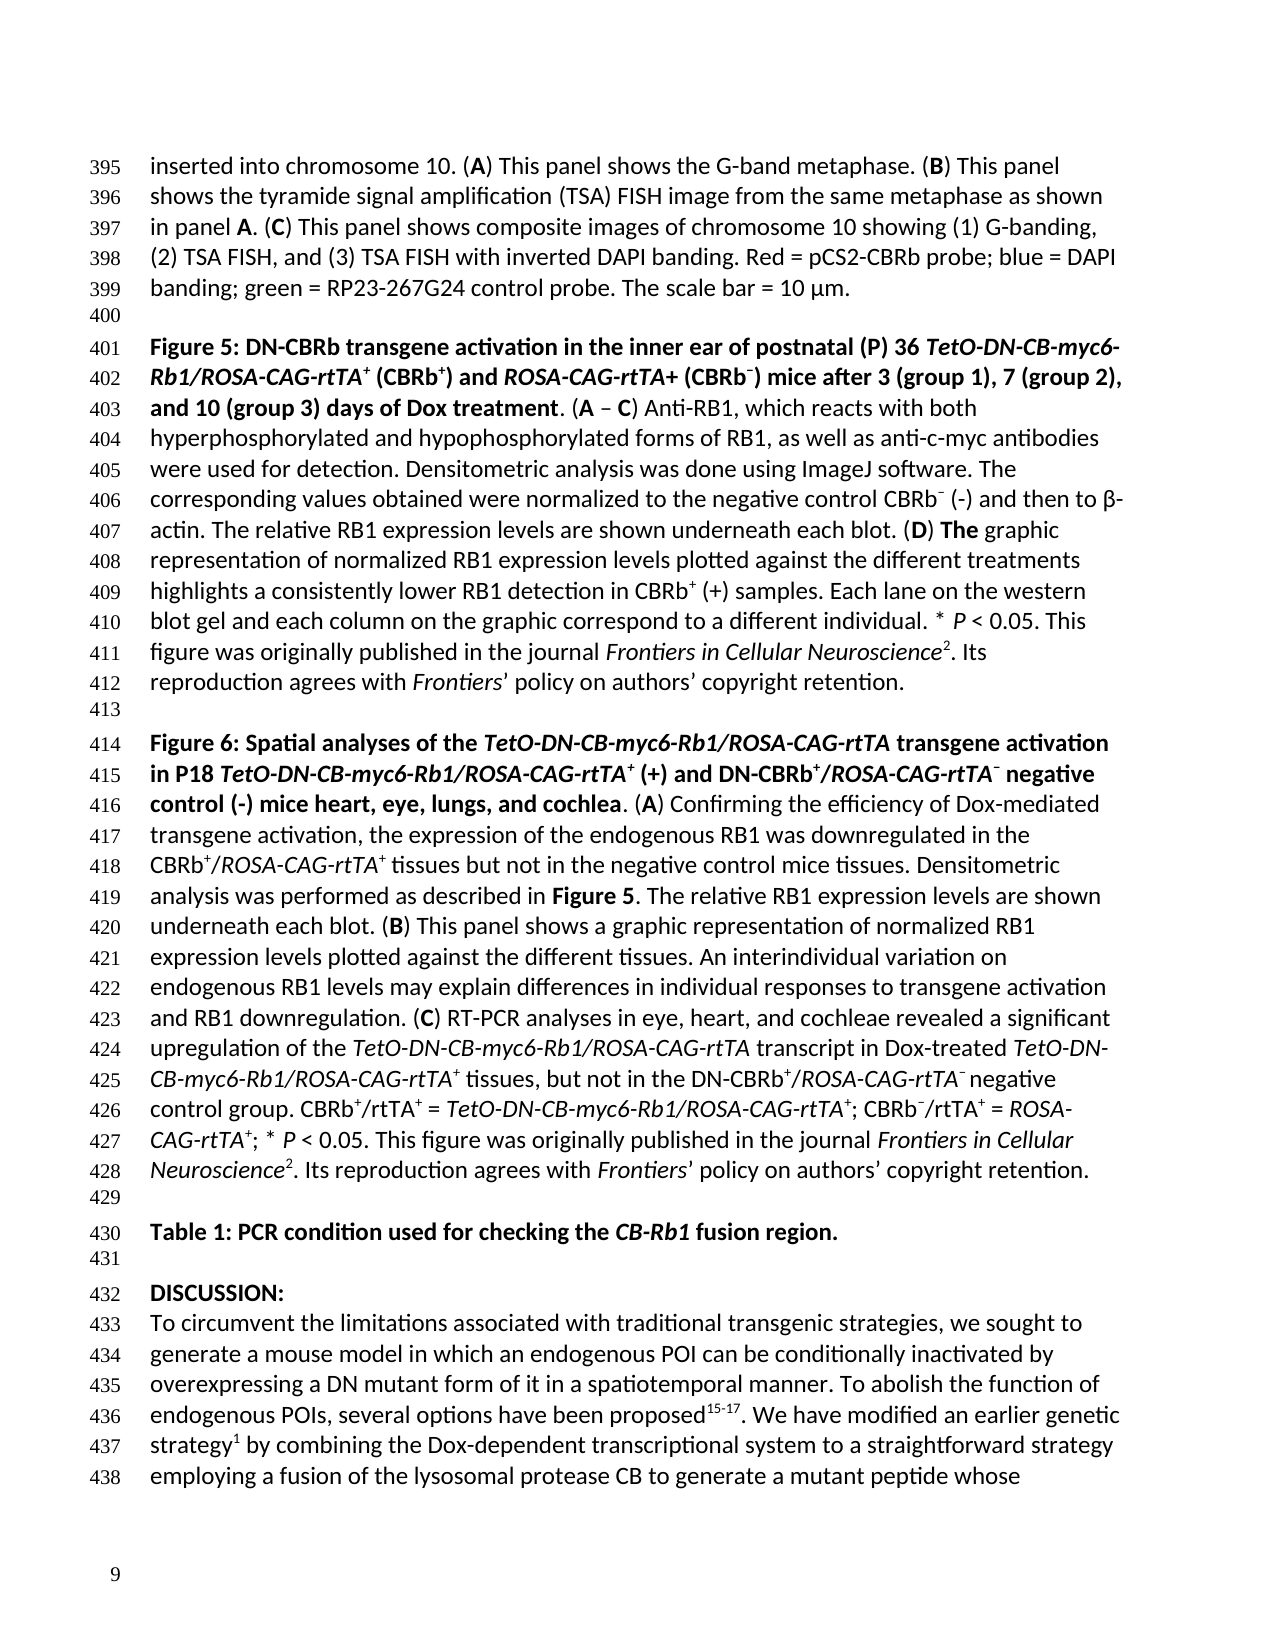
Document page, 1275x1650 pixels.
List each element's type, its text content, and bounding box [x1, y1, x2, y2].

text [150, 1307, 1125, 1490]
text Table 1: PCR condition used for checking the CB-Rb1 fusion region. [150, 1216, 1125, 1246]
text Figure 6: Spatial analyses of the TetO-DN-CB-myc6-Rb1/ROSA-CAG-rtTA transgene activation in P18 TetO-DN-CB-myc6-Rb1/ROSA-CAG-rtTA+ (+) and DN-CBRb+/ROSA-CAG-rtTA− negative control (-) mice heart, eye, lungs, and cochlea. (A) Confirming the efficiency of Dox-mediated transgene activation, the expression of the endogenous RB1 was downregulated in the CBRb+/ROSA-CAG-rtTA+ tissues but not in the negative control mice tissues. Densitometric analysis was performed as described in Figure 5. The relative RB1 expression levels are shown underneath each blot. (B) This panel shows a graphic representation of normalized RB1 expression levels plotted against the different tissues. An interindividual variation on endogenous RB1 levels may explain differences in individual responses to transgene activation and RB1 downregulation. (C) RT-PCR analyses in eye, heart, and cochleae revealed a significant upregulation of the TetO-DN-CB-myc6-Rb1/ROSA-CAG-rtTA transcript in Dox-treated TetO-DN-CB-myc6-Rb1/ROSA-CAG-rtTA+ tissues, but not in the DN-CBRb+/ROSA-CAG-rtTA− negative control group. CBRb+/rtTA+ = TetO-DN-CB-myc6-Rb1/ROSA-CAG-rtTA+; CBRb−/rtTA+ = ROSA-CAG-rtTA+; * P < 0.05. This figure was originally published in the journal Frontiers in Cellular Neuroscience2. Its reproduction agrees with Frontiers’ policy on authors’ copyright retention. [150, 727, 1125, 1185]
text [150, 150, 1125, 303]
text Figure 5: DN-CBRb transgene activation in the inner ear of postnatal (P) 36 TetO-DN-CB-myc6-Rb1/ROSA-CAG-rtTA+ (CBRb+) and ROSA-CAG-rtTA+ (CBRb−) mice after 3 (group 1), 7 (group 2), and 10 (group 3) days of Dox treatment. (A – C) Anti-RB1, which reacts with both hyperphosphorylated and hypophosphorylated forms of RB1, as well as anti-c-myc antibodies were used for detection. Densitometric analysis was done using ImageJ software. The corresponding values obtained were normalized to the negative control CBRb− (-) and then to β-actin. The relative RB1 expression levels are shown underneath each blot. (D) The graphic representation of normalized RB1 expression levels plotted against the different treatments highlights a consistently lower RB1 detection in CBRb+ (+) samples. Each lane on the western blot gel and each column on the graphic correspond to a different individual. * P < 0.05. This figure was originally published in the journal Frontiers in Cellular Neuroscience2. Its reproduction agrees with Frontiers’ policy on authors’ copyright retention. [150, 331, 1125, 697]
text DISCUSSION: [150, 1277, 1125, 1307]
